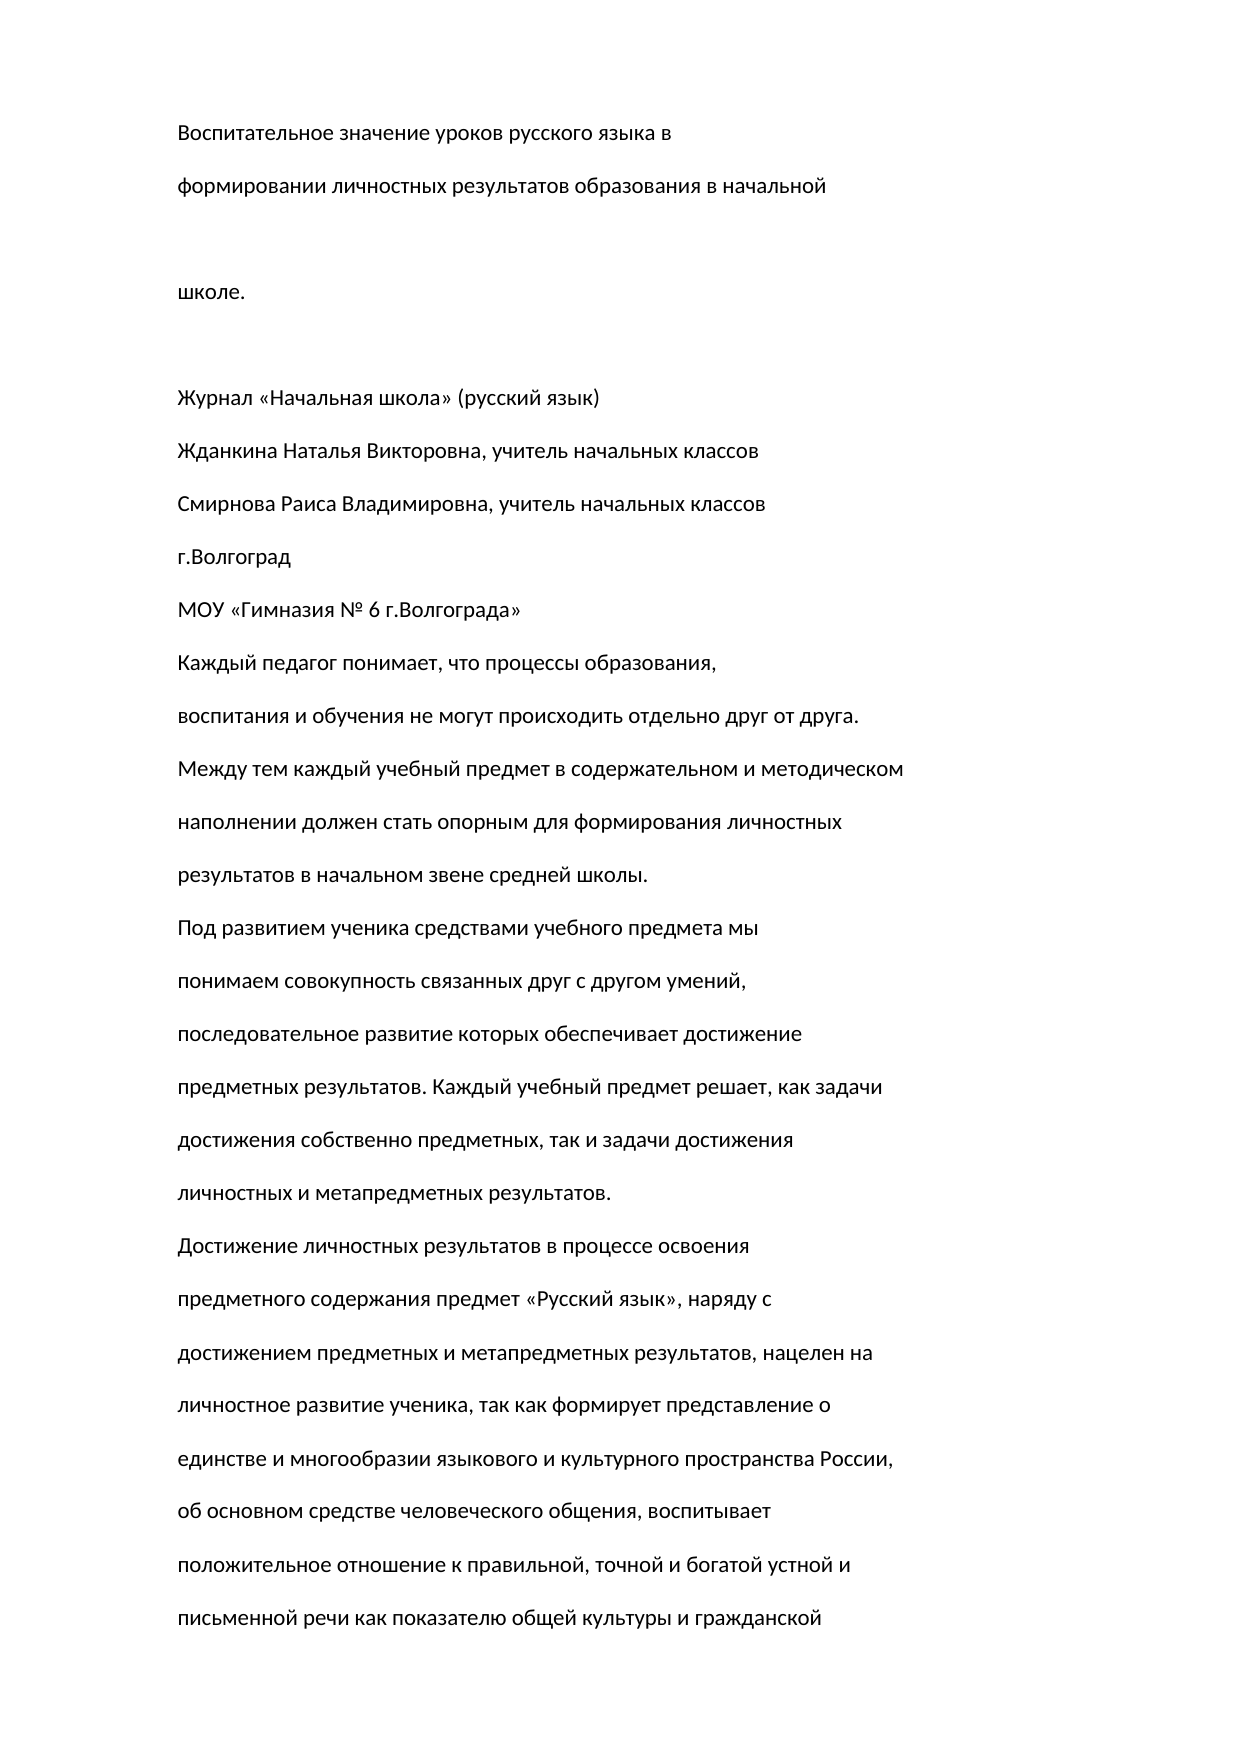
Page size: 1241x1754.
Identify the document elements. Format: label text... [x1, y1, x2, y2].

text результатов в начальном звене средней школы. [177, 860, 1152, 888]
text г.Волгоград [177, 542, 1152, 570]
text об основном средстве человеческого общения, воспитывает [177, 1497, 1152, 1525]
text личностное развитие ученика, так как формирует представление о [177, 1391, 1152, 1419]
text Каждый педагог понимает, что процессы образования, [177, 648, 1152, 676]
text предметного содержания предмет «Русский язык», наряду с [177, 1284, 1152, 1313]
text положительное отношение к правильной, точной и богатой устной и [177, 1550, 1152, 1578]
text воспитания и обучения не могут происходить отдельно друг от друга. [177, 701, 1152, 729]
text последовательное развитие которых обеспечивает достижение [177, 1019, 1152, 1047]
text письменной речи как показателю общей культуры и гражданской [177, 1603, 1152, 1631]
text Жданкина Наталья Викторовна, учитель начальных классов [177, 436, 1152, 464]
text Журнал «Начальная школа» (русский язык) [177, 383, 1152, 411]
text достижением предметных и метапредметных результатов, нацелен на [177, 1338, 1152, 1366]
text формировании личностных результатов образования в начальной [177, 171, 1152, 199]
text МОУ «Гимназия № 6 г.Волгограда» [177, 595, 1152, 623]
text Между тем каждый учебный предмет в содержательном и методическом [177, 754, 1152, 782]
text понимаем совокупность связанных друг с другом умений, [177, 966, 1152, 994]
text Под развитием ученика средствами учебного предмета мы [177, 913, 1152, 941]
text наполнении должен стать опорным для формирования личностных [177, 807, 1152, 835]
text предметных результатов. Каждый учебный предмет решает, как задачи [177, 1072, 1152, 1101]
text личностных и метапредметных результатов. [177, 1178, 1152, 1207]
text школе. [177, 277, 1152, 305]
text достижения собственно предметных, так и задачи достижения [177, 1126, 1152, 1153]
text Воспитательное значение уроков русского языка в [177, 118, 1152, 146]
text единстве и многообразии языкового и культурного пространства России, [177, 1444, 1152, 1472]
text Достижение личностных результатов в процессе освоения [177, 1232, 1152, 1259]
text Смирнова Раиса Владимировна, учитель начальных классов [177, 489, 1152, 517]
